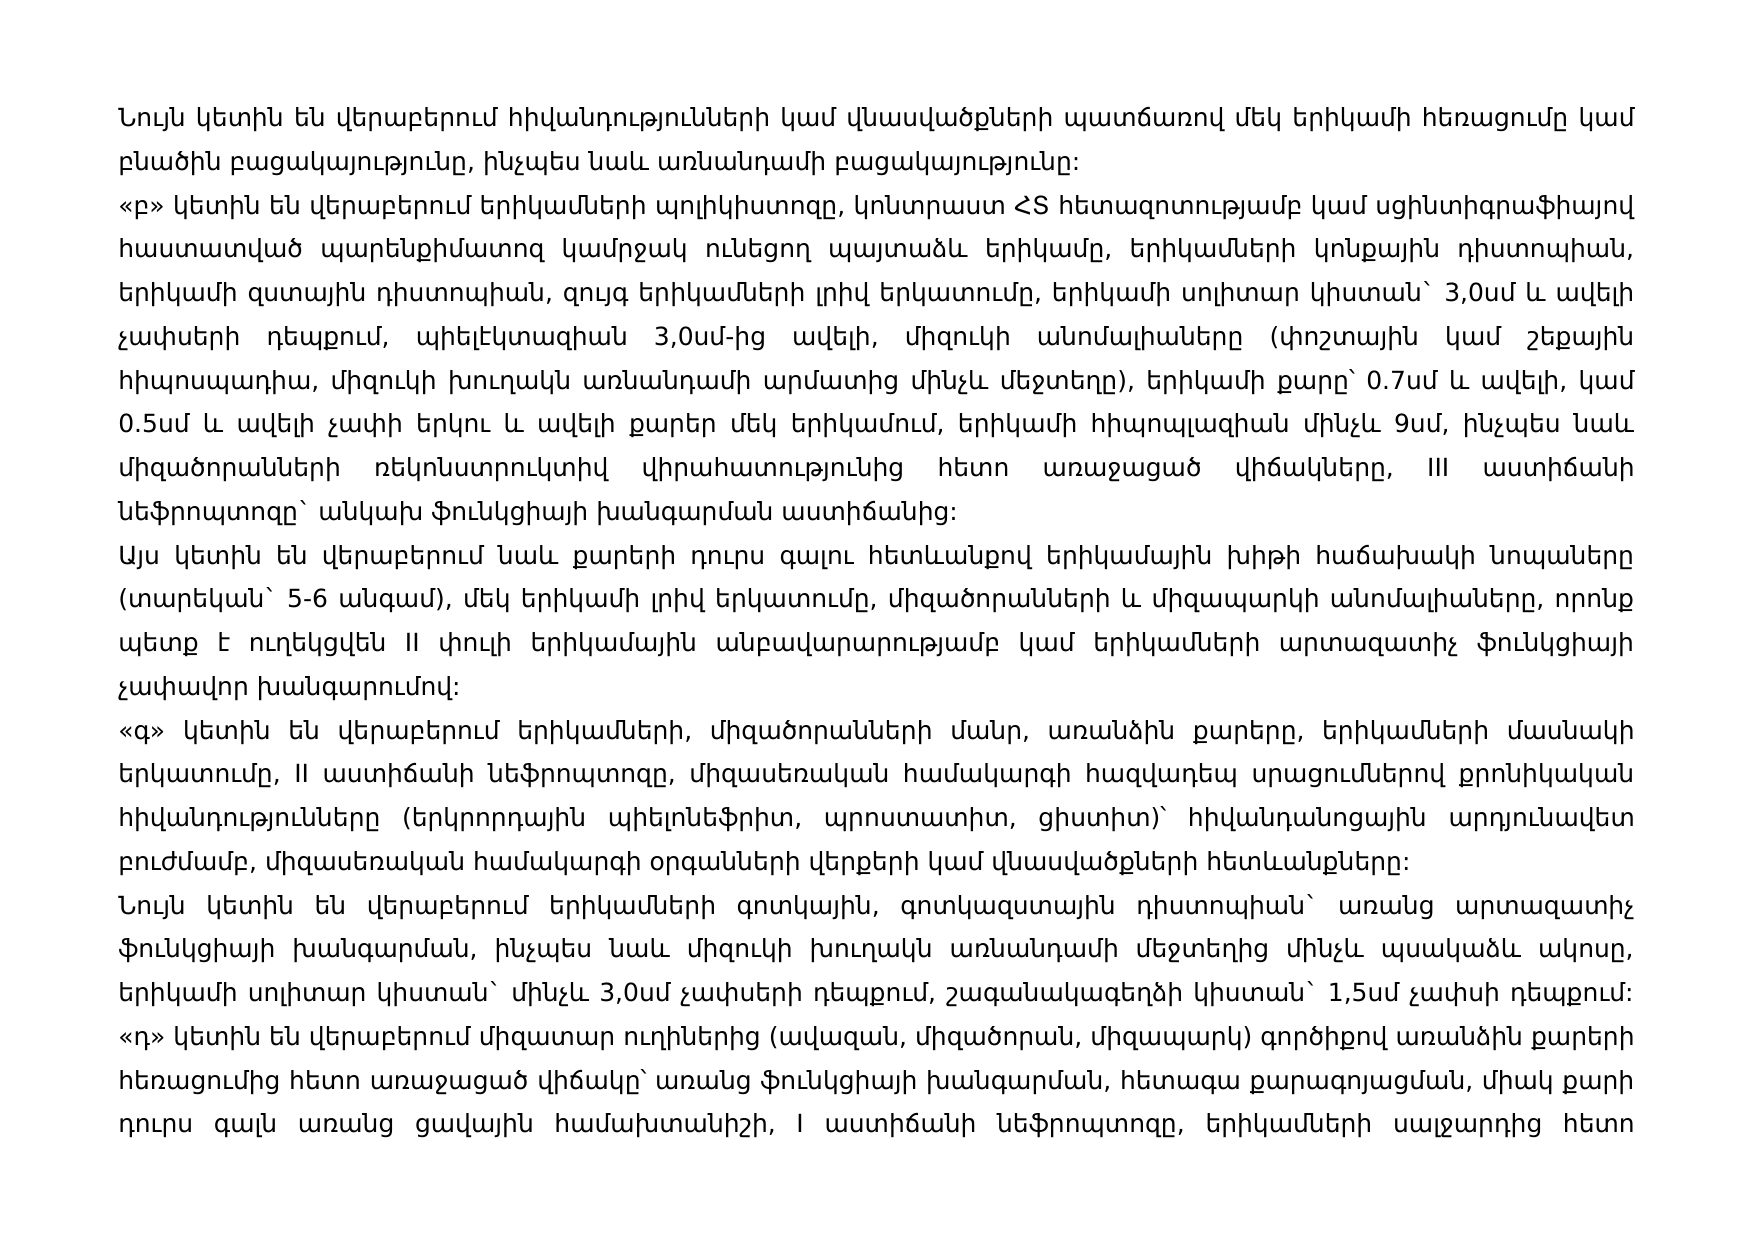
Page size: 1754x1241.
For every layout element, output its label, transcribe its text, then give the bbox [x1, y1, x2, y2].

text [118, 891, 1636, 1139]
text «գ» կետին են վերաբերում երիկամների, միզածորանների մանր, առանձին քարերը, երիկամների մասնակի երկատումը, II աստիճանի նեֆրոպտոզը, միզասեռական համակարգի հազվադեպ սրացումներով քրոնիկական հիվանդությունները (երկրորդային պիելոնեֆրիտ, պրոստատիտ, ցիստիտ)՝ հիվանդանոցային արդյունավետ բուժմամբ, միզասեռական համակարգի օրգանների վերքերի կամ վնասվածքների հետևանքները: [118, 716, 1636, 876]
text Նույն կետին են վերաբերում հիվանդությունների կամ վնասվածքների պատճառով մեկ երիկամի հեռացումը կամ բնածին բացակայությունը, ինչպես նաև առնանդամի բացակայությունը: [118, 103, 1636, 176]
text Այս կետին են վերաբերում նաև քարերի դուրս գալու հետևանքով երիկամային խիթի հաճախակի նոպաները (տարեկան` 5-6 անգամ), մեկ երիկամի լրիվ երկատումը, միզածորանների և միզապարկի անոմալիաները, որոնք պետք է ուղեկցվեն II փուլի երիկամային անբավարարությամբ կամ երիկամների արտազատիչ ֆունկցիայի չափավոր խանգարումով: [118, 541, 1636, 701]
text «բ» կետին են վերաբերում երիկամների պոլիկիստոզը, կոնտրաստ ՀՏ հետազոտությամբ կամ սցինտիգրաֆիայով հաստատված պարենքիմատոզ կամրջակ ունեցող պայտաձև երիկամը, երիկամների կոնքային դիստոպիան, երիկամի զստային դիստոպիան, զույգ երիկամների լրիվ երկատումը, երիկամի սոլիտար կիստան` 3,0սմ և ավելի չափսերի դեպքում, պիելէկտազիան 3,0սմ-ից ավելի, միզուկի անոմալիաները (փոշտային կամ շեքային հիպոսպադիա, միզուկի խուղակն առնանդամի արմատից մինչև մեջտեղը), երիկամի քարը՝ 0.7սմ և ավելի, կամ 0.5սմ և ավելի չափի երկու և ավելի քարեր մեկ երիկամում, երիկամի հիպոպլազիան մինչև 9սմ, ինչպես նաև միզածորանների ռեկոնստրուկտիվ վիրահատությունից հետո առաջացած վիճակները, III աստիճանի նեֆրոպտոզը` անկախ ֆունկցիայի խանգարման աստիճանից: [118, 191, 1636, 526]
